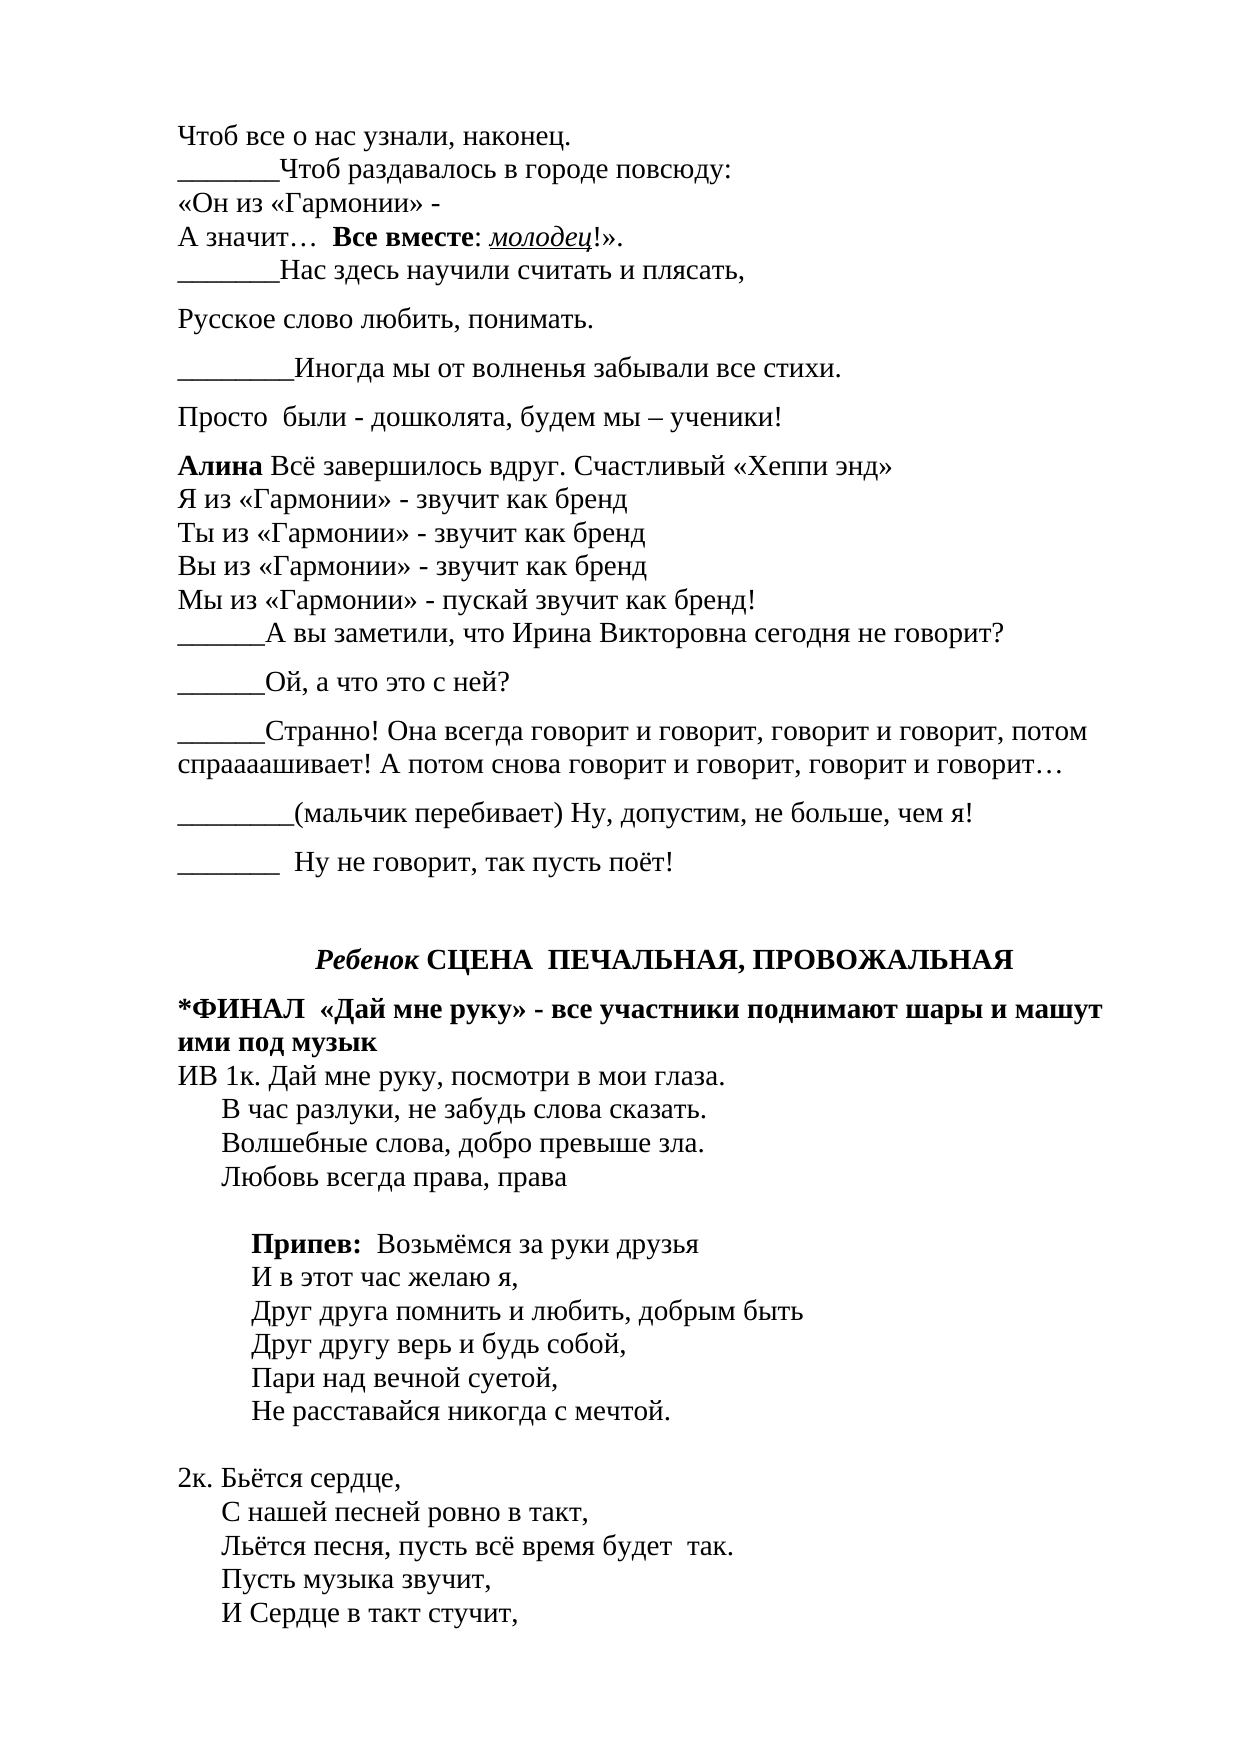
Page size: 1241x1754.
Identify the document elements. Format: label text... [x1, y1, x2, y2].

text И Сердце в такт стучит, [177, 1595, 1152, 1628]
text Волшебные слова, добро превыше зла. [177, 1125, 1152, 1159]
text Льётся песня, пусть всё время будет так. [177, 1528, 1152, 1561]
text Друг другу верь и будь собой, [251, 1326, 1152, 1360]
text _______Нас здесь научили считать и плясать, [177, 252, 1152, 286]
text Я из «Гармонии» - звучит как бренд [177, 481, 1152, 515]
text И в этот час желаю я, [251, 1259, 1152, 1293]
text ________Иногда мы от волненья забывали все стихи. [177, 350, 1152, 383]
text Припев: Возьмёмся за руки друзья [251, 1226, 1152, 1259]
text ______А вы заметили, что Ирина Викторовна сегодня не говорит? [177, 615, 1152, 649]
text 2к. Бьётся сердце, [177, 1461, 1152, 1494]
text Ребенок СЦЕНА ПЕЧАЛЬНАЯ, ПРОВОЖАЛЬНАЯ [177, 942, 1152, 976]
text Алина Всё завершилось вдруг. Счастливый «Хеппи энд» [177, 448, 1152, 481]
text Пусть музыка звучит, [177, 1561, 1152, 1595]
text «Он из «Гармонии» - [177, 185, 1152, 219]
text С нашей песней ровно в такт, [177, 1494, 1152, 1528]
text ________(мальчик перебивает) Ну, допустим, не больше, чем я! [177, 796, 1152, 829]
text Друг друга помнить и любить, добрым быть [251, 1293, 1152, 1326]
text ______Ой, а что это с ней? [177, 664, 1152, 698]
text В час разлуки, не забудь слова сказать. [177, 1092, 1152, 1125]
text Просто были - дошколята, будем мы – ученики! [177, 399, 1152, 432]
text Ты из «Гармонии» - звучит как бренд [177, 515, 1152, 548]
text Не расставайся никогда с мечтой. [251, 1393, 1152, 1427]
text Русское слово любить, понимать. [177, 301, 1152, 335]
text _______Чтоб раздавалось в городе повсюду: [177, 152, 1152, 185]
text _______ Ну не говорит, так пусть поёт! [177, 844, 1152, 878]
text А значит… Все вместе: молодец!». [177, 219, 1152, 252]
text Пари над вечной суетой, [251, 1360, 1152, 1393]
text Вы из «Гармонии» - звучит как бренд [177, 548, 1152, 582]
text Мы из «Гармонии» - пускай звучит как бренд! [177, 582, 1152, 615]
text ______Странно! Она всегда говорит и говорит, говорит и говорит, потом спраааашивает! А потом снова говорит и говорит, говорит и говорит… [177, 713, 1152, 780]
text Любовь всегда права, права [177, 1159, 1152, 1192]
text Чтоб все о нас узнали, наконец. [177, 118, 1152, 152]
text *ФИНАЛ «Дай мне руку» - все участники поднимают шары и машут ими под музык ИВ 1к. Дай мне руку, посмотри в мои глаза. [177, 991, 1152, 1092]
